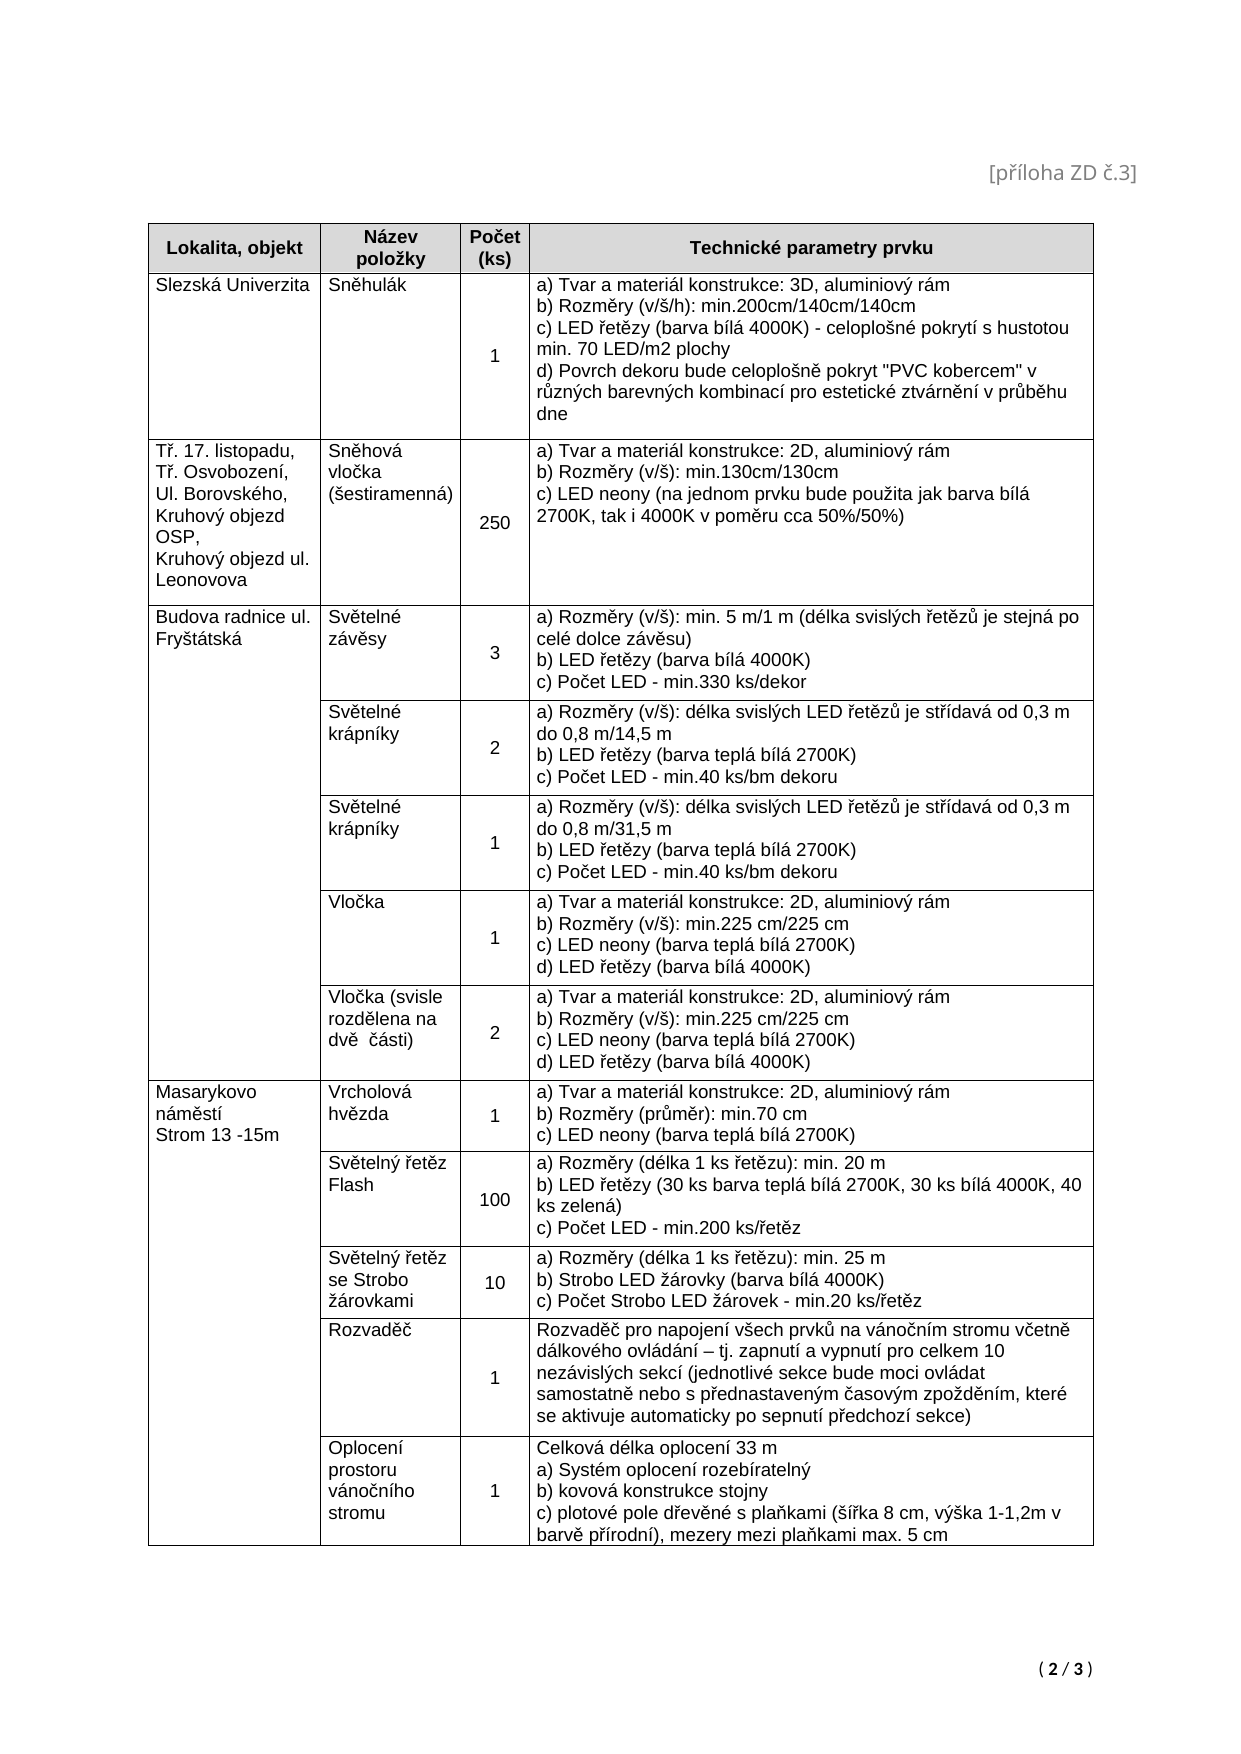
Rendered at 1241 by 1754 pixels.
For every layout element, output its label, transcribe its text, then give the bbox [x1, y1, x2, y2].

table_cell Vločka [321, 891, 460, 985]
table_cell a) Tvar a materiál konstrukce: 2D, aluminiový rám b) Rozměry (v/š): min.225 cm/225 cm c) LED neony (barva teplá bílá 2700K) d) LED řetězy (barva bílá 4000K) [530, 891, 1093, 985]
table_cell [530, 274, 1093, 439]
table_cell 1 [461, 891, 529, 985]
table_cell Sněhulák [321, 274, 460, 439]
table_cell 2 [461, 701, 529, 795]
table_cell a) Rozměry (v/š): délka svislých LED řetězů je střídavá od 0,3 m do 0,8 m/31,5 m b) LED řetězy (barva teplá bílá 2700K) c) Počet LED - min.40 ks/bm dekoru [530, 796, 1093, 890]
table_cell Celková délka oplocení 33 m a) Systém oplocení rozebíratelný b) kovová konstrukce stojny c) plotové pole dřevěné s plaňkami (šířka 8 cm, výška 1-1,2m v barvě přírodní), mezery mezi plaňkami max. 5 cm [530, 1437, 1093, 1545]
table_cell Tř. 17. listopadu, Tř. Osvobození, Ul. Borovského, Kruhový objezd OSP, Kruhový objezd ul. Leonovova [149, 440, 320, 605]
table_cell 100 [461, 1152, 529, 1246]
table_cell a) Tvar a materiál konstrukce: 2D, aluminiový rám b) Rozměry (průměr): min.70 cm c) LED neony (barva teplá bílá 2700K) [530, 1081, 1093, 1151]
table_cell Světelný řetěz se Strobo žárovkami [321, 1247, 460, 1317]
table_header Technické parametry prvku [530, 224, 1093, 272]
table_cell 1 [461, 796, 529, 890]
table_cell 1 [461, 1437, 529, 1545]
table_cell a) Rozměry (délka 1 ks řetězu): min. 25 m b) Strobo LED žárovky (barva bílá 4000K) c) Počet Strobo LED žárovek - min.20 ks/řetěz [530, 1247, 1093, 1317]
table_header Počet (ks) [461, 224, 529, 272]
table_cell 250 [461, 440, 529, 605]
table_cell Světelné krápníky [321, 796, 460, 890]
table_cell 10 [461, 1247, 529, 1317]
table_cell 3 [461, 606, 529, 700]
table_cell Světelné závěsy [321, 606, 460, 700]
table_cell 1 [461, 1319, 529, 1436]
table_cell Vrcholová hvězda [321, 1081, 460, 1151]
table_cell Sněhová vločka (šestiramenná) [321, 440, 460, 605]
table_cell Masarykovo náměstí Strom 13 -15m [149, 1081, 320, 1545]
table_cell 1 [461, 1081, 529, 1151]
table_cell Slezská Univerzita [149, 274, 320, 439]
table_cell Rozvaděč [321, 1319, 460, 1436]
table_cell a) Rozměry (v/š): délka svislých LED řetězů je střídavá od 0,3 m do 0,8 m/14,5 m b) LED řetězy (barva teplá bílá 2700K) c) Počet LED - min.40 ks/bm dekoru [530, 701, 1093, 795]
table_cell a) Tvar a materiál konstrukce: 2D, aluminiový rám b) Rozměry (v/š): min.225 cm/225 cm c) LED neony (barva teplá bílá 2700K) d) LED řetězy (barva bílá 4000K) [530, 986, 1093, 1080]
table_cell Rozvaděč pro napojení všech prvků na vánočním stromu včetně dálkového ovládání – tj. zapnutí a vypnutí pro celkem 10 nezávislých sekcí (jednotlivé sekce bude moci ovládat samostatně nebo s přednastaveným časovým zpožděním, které se aktivuje automaticky po sepnutí předchozí sekce) [530, 1319, 1093, 1436]
table_cell Vločka (svisle rozdělena na dvě části) [321, 986, 460, 1080]
table_cell a) Rozměry (v/š): min. 5 m/1 m (délka svislých řetězů je stejná po celé dolce závěsu) b) LED řetězy (barva bílá 4000K) c) Počet LED - min.330 ks/dekor [530, 606, 1093, 700]
table_cell a) Tvar a materiál konstrukce: 2D, aluminiový rám b) Rozměry (v/š): min.130cm/130cm c) LED neony (na jednom prvku bude použita jak barva bílá 2700K, tak i 4000K v poměru cca 50%/50%) [530, 440, 1093, 605]
table_header Název položky [321, 224, 460, 272]
table_header Lokalita, objekt [149, 224, 320, 272]
table_cell a) Rozměry (délka 1 ks řetězu): min. 20 m b) LED řetězy (30 ks barva teplá bílá 2700K, 30 ks bílá 4000K, 40 ks zelená) c) Počet LED - min.200 ks/řetěz [530, 1152, 1093, 1246]
table_cell 2 [461, 986, 529, 1080]
table_cell 1 [461, 274, 529, 439]
table_cell Budova radnice ul. Fryštátská [149, 606, 320, 1080]
table_cell Světelný řetěz Flash [321, 1152, 460, 1246]
table_cell Oplocení prostoru vánočního stromu [321, 1437, 460, 1545]
table_cell Světelné krápníky [321, 701, 460, 795]
